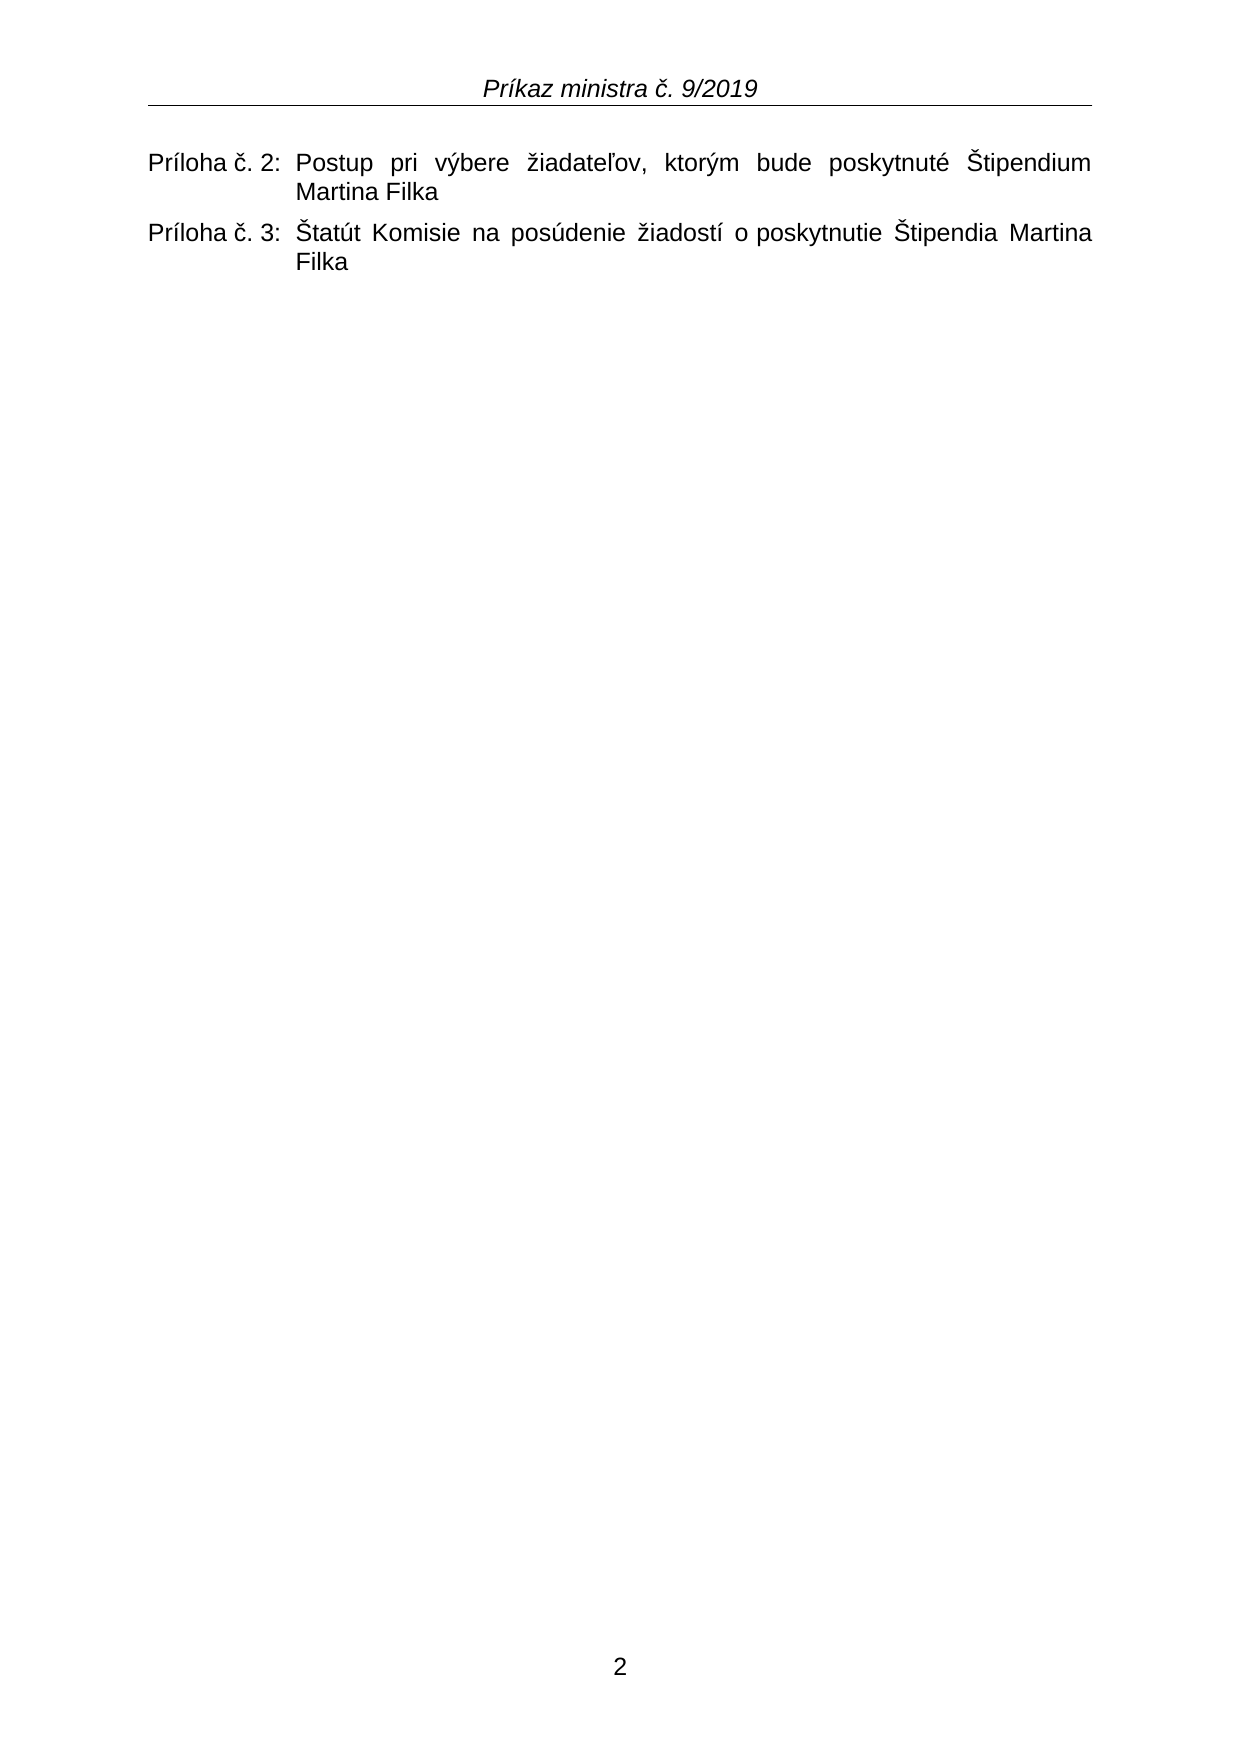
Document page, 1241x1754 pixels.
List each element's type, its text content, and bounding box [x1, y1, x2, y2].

list Príloha č. 2: Postup pri výbere žiadateľov, ktorým bude poskytnuté Štipendium Martina Filka [148, 148, 1092, 205]
list Príloha č. 3: Štatút Komisie na posúdenie žiadostí o poskytnutie Štipendia Martina Filka [148, 218, 1092, 275]
